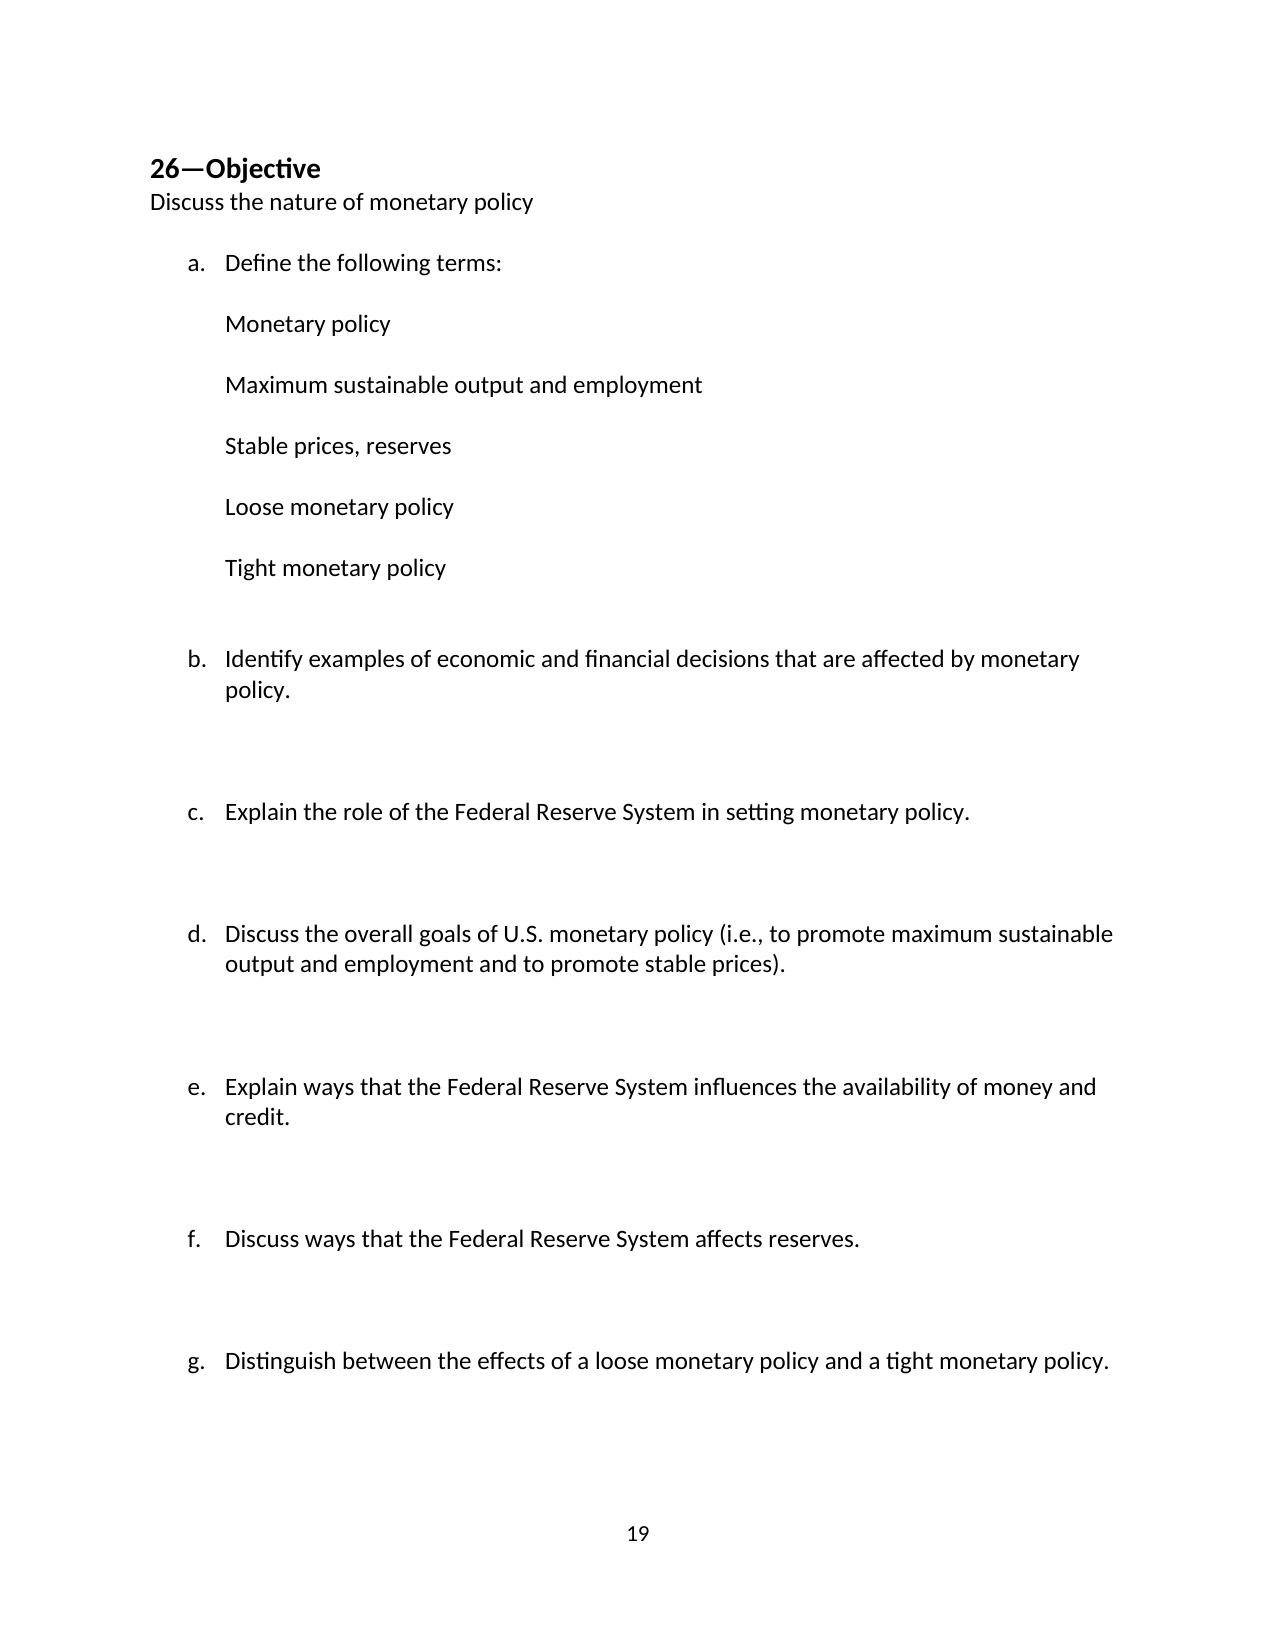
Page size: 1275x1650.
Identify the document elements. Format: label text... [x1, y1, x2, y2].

list Distinguish between the effects of a loose monetary policy and a tight monetary policy. [187, 1345, 1125, 1376]
list Define the following terms: [187, 247, 1125, 277]
text 26—Objective [150, 150, 1125, 186]
list Maximum sustainable output and employment [225, 369, 1125, 399]
list Monetary policy [225, 308, 1125, 338]
list Discuss the overall goals of U.S. monetary policy (i.e., to promote maximum sustainable output and employment and to promote stable prices). [187, 918, 1125, 979]
list Identify examples of economic and financial decisions that are affected by monetary policy. [187, 643, 1125, 704]
text Discuss the nature of monetary policy [150, 186, 1125, 216]
list Stable prices, reserves [225, 430, 1125, 460]
list Loose monetary policy [225, 491, 1125, 521]
list Tight monetary policy [225, 552, 1125, 582]
list Discuss ways that the Federal Reserve System affects reserves. [187, 1223, 1125, 1254]
list Explain the role of the Federal Reserve System in setting monetary policy. [187, 796, 1125, 827]
list Explain ways that the Federal Reserve System influences the availability of money and credit. [187, 1071, 1125, 1132]
